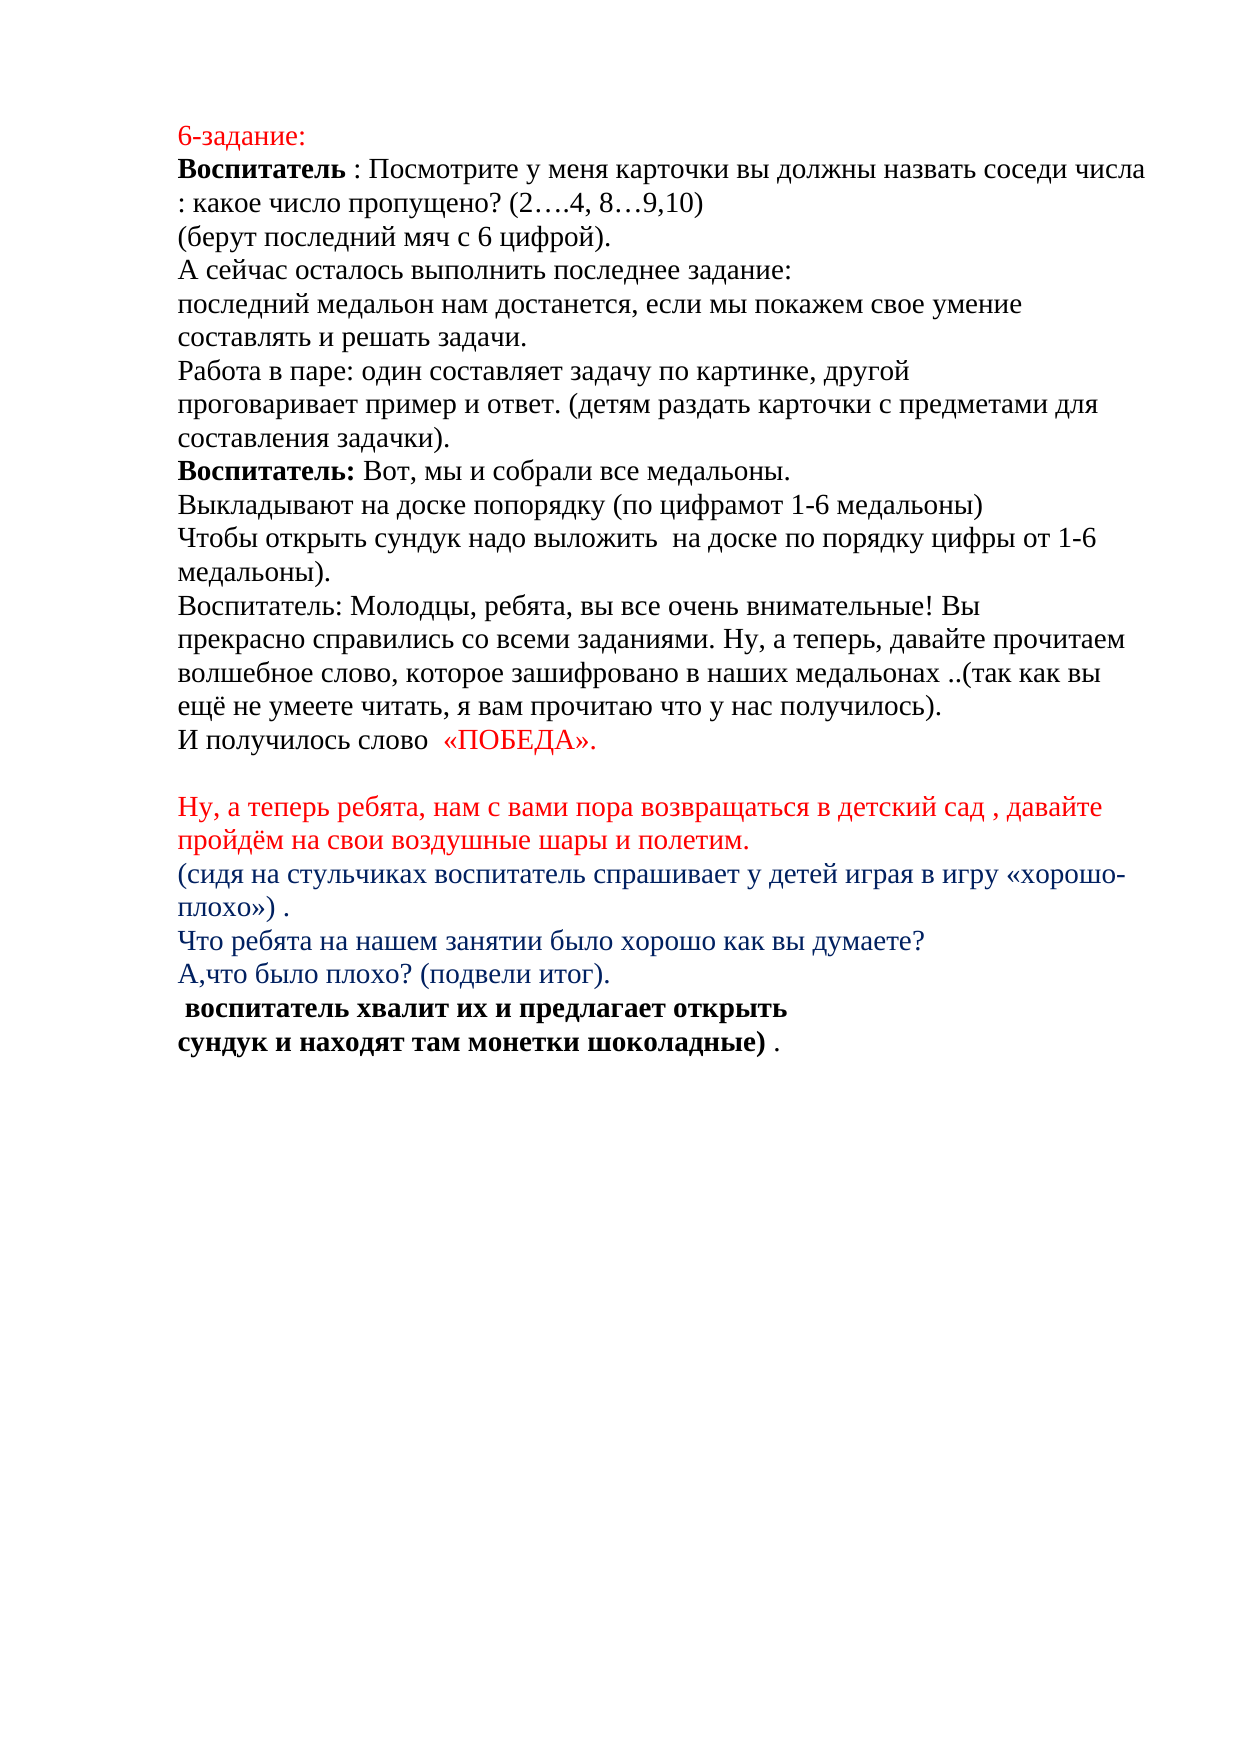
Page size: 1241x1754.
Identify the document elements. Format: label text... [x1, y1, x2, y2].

text А,что было плохо? (подвели итог). [177, 957, 1152, 990]
text Выкладывают на доске попорядку (по цифрамот 1-6 медальоны) [177, 487, 1152, 521]
text (берут последний мяч с 6 цифрой). [177, 219, 1152, 252]
text последний медальон нам достанется, если мы покажем свое умение [177, 286, 1152, 319]
text 6-задание: [177, 118, 1152, 152]
text Воспитатель : Посмотрите у меня карточки вы должны назвать соседи числа : какое число пропущено? (2….4, 8…9,10) [177, 152, 1152, 219]
text проговаривает пример и ответ. (детям раздать карточки с предметами для составления задачки). [177, 386, 1152, 453]
text Ну, а теперь ребята, нам с вами пора возвращаться в детский сад , давайте пройдём на свои воздушные шары и полетим. [177, 789, 1152, 856]
text А сейчас осталось выполнить последнее задание: [177, 252, 1152, 286]
text Работа в паре: один составляет задачу по картинке, другой [177, 353, 1152, 386]
text (сидя на стульчиках воспитатель спрашивает у детей играя в игру «хорошо-плохо») . [177, 856, 1152, 923]
text Воспитатель: Вот, мы и собрали все медальоны. [177, 453, 1152, 487]
text прекрасно справились со всеми заданиями. Ну, а теперь, давайте прочитаем волшебное слово, которое зашифровано в наших медальонах ..(так как вы ещё не умеете читать, я вам прочитаю что у нас получилось). [177, 621, 1152, 722]
text Что ребята на нашем занятии было хорошо как вы думаете? [177, 923, 1152, 957]
text составлять и решать задачи. [177, 319, 1152, 353]
text И получилось слово «ПОБЕДА». [177, 722, 1152, 755]
text Воспитатель: Молодцы, ребята, вы все очень внимательные! Вы [177, 588, 1152, 621]
text Чтобы открыть сундук надо выложить на доске по порядку цифры от 1-6 медальоны). [177, 521, 1152, 588]
text воспитатель хвалит их и предлагает открыть [177, 990, 1152, 1024]
text сундук и находят там монетки шоколадные) . [177, 1024, 1152, 1057]
